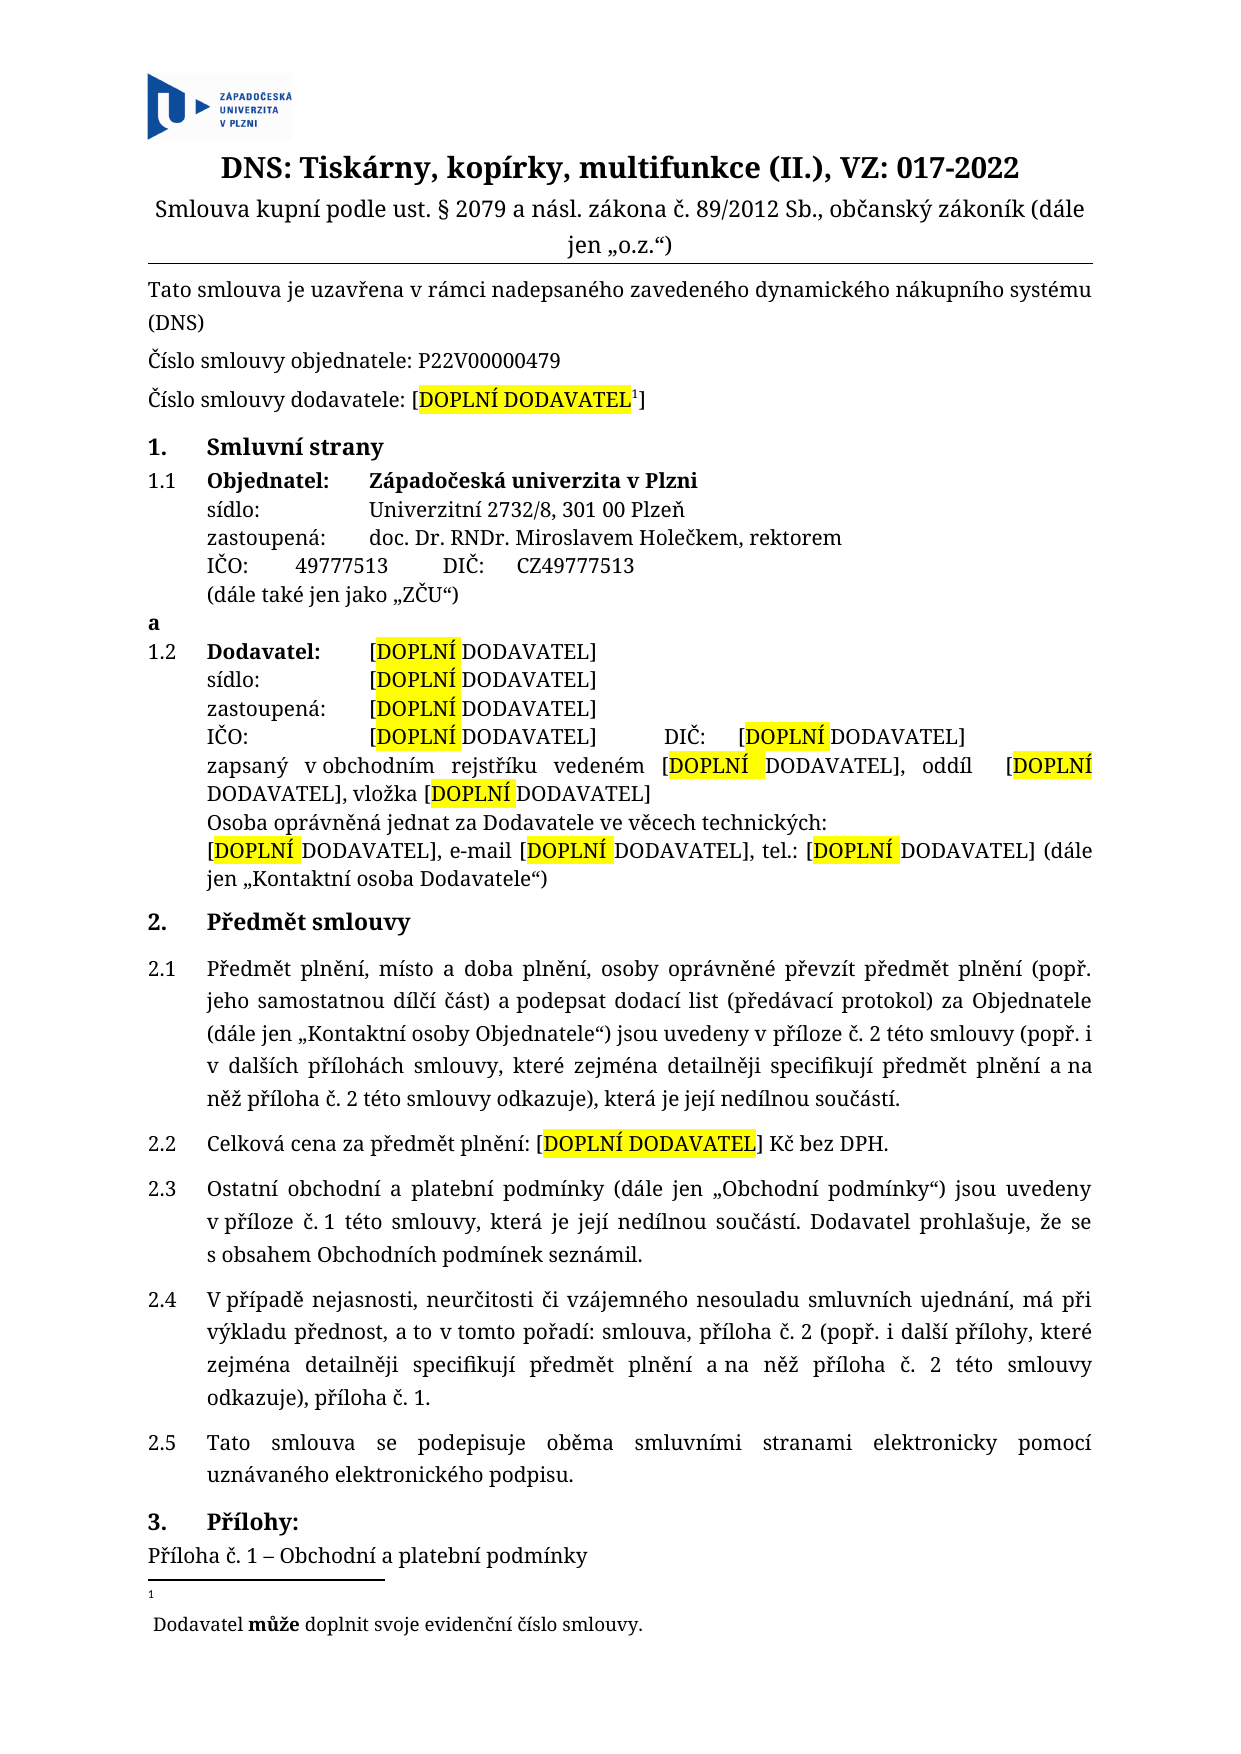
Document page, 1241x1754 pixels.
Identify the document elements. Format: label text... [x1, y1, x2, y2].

text a [148, 608, 1093, 637]
text Osoba oprávněná jednat za Dodavatele ve věcech technických: [207, 808, 1093, 836]
text (dále také jen jako „ZČU“) [207, 580, 1093, 608]
picture [147, 73, 292, 140]
text zastoupená: [DOPLNÍ DODAVATEL] [207, 694, 376, 722]
text Číslo smlouvy dodavatele: [DOPLNÍ DODAVATEL] [148, 385, 419, 414]
list Celková cena za předmět plnění: [DOPLNÍ DODAVATEL] Kč bez DPH. [756, 1129, 1093, 1158]
text Číslo smlouvy dodavatele: [DOPLNÍ DODAVATEL] [631, 385, 1093, 414]
text sídlo: Univerzitní 2732/8, 301 00 Plzeň [207, 495, 1093, 523]
text Tato smlouva je uzavřena v rámci nadepsaného zavedeného dynamického nákupního systému (DNS) [148, 275, 1093, 336]
text DNS: Tiskárny, kopírky, multifunkce (II.), VZ: 017-2022 [148, 148, 1093, 187]
text zastoupená: [DOPLNÍ DODAVATEL] [461, 694, 1093, 722]
text IČO: 49777513 DIČ: CZ49777513 [207, 552, 1093, 580]
list Přílohy: [148, 1505, 1093, 1537]
list Dodavatel: [DOPLNÍ DODAVATEL] [148, 637, 376, 665]
list Celková cena za předmět plnění: [DOPLNÍ DODAVATEL] Kč bez DPH. [148, 1129, 543, 1158]
text [DOPLNÍ DODAVATEL], e-mail [DOPLNÍ DODAVATEL], tel.: [DOPLNÍ DODAVATEL] (dále jen „Kontaktní osoba Dodavatele“) [207, 836, 1093, 893]
text Smlouva kupní podle ust. § 2079 a násl. zákona č. 89/2012 Sb., občanský zákoník (dále jen „o.z.“) [148, 193, 1093, 263]
list Předmět plnění, místo a doba plnění, osoby oprávněné převzít předmět plnění (popř. jeho samostatnou dílčí část) a podepsat dodací list (předávací protokol) za Objednatele (dále jen „Kontaktní osoby Objednatele“) jsou uvedeny v příloze č. 2 této smlouvy (popř. i v dalších přílohách smlouvy, které zejména detailněji specifikují předmět plnění a na něž příloha č. 2 této smlouvy odkazuje), která je její nedílnou součástí. [148, 954, 1093, 1113]
list Ostatní obchodní a platební podmínky (dále jen „Obchodní podmínky“) jsou uvedeny v příloze č. 1 této smlouvy, která je její nedílnou součástí. Dodavatel prohlašuje, že se s obsahem Obchodních podmínek seznámil. [148, 1174, 1093, 1268]
text zapsaný v obchodním rejstříku vedeném [DOPLNÍ DODAVATEL], oddíl [DOPLNÍ DODAVATEL], vložka [DOPLNÍ DODAVATEL] [207, 751, 1093, 808]
list Předmět smlouvy [148, 905, 1093, 937]
list Smluvní strany [148, 430, 1093, 462]
text Příloha č. 1 – Obchodní a platební podmínky [148, 1541, 1093, 1570]
text IČO: [DOPLNÍ DODAVATEL] DIČ: [DOPLNÍ DODAVATEL] [830, 722, 1093, 751]
text Číslo smlouvy objednatele: P22V00000479 [148, 346, 1093, 375]
text IČO: [DOPLNÍ DODAVATEL] DIČ: [DOPLNÍ DODAVATEL] [461, 722, 745, 751]
list Dodavatel: [DOPLNÍ DODAVATEL] [461, 637, 1093, 665]
list Objednatel: Západočeská univerzita v Plzni [148, 466, 1093, 495]
text zastoupená: doc. Dr. RNDr. Miroslavem Holečkem, rektorem [207, 523, 1093, 552]
text IČO: [DOPLNÍ DODAVATEL] DIČ: [DOPLNÍ DODAVATEL] [207, 722, 376, 751]
list V případě nejasnosti, neurčitosti či vzájemného nesouladu smluvních ujednání, má při výkladu přednost, a to v tomto pořadí: smlouva, příloha č. 2 (popř. i další přílohy, které zejména detailněji specifikují předmět plnění a na něž příloha č. 2 této smlouvy odkazuje), příloha č. 1. [148, 1285, 1093, 1411]
list Tato smlouva se podepisuje oběma smluvními stranami elektronicky pomocí uznávaného elektronického podpisu. [148, 1428, 1093, 1489]
text sídlo: [DOPLNÍ DODAVATEL] [207, 665, 376, 694]
text sídlo: [DOPLNÍ DODAVATEL] [461, 665, 1093, 694]
